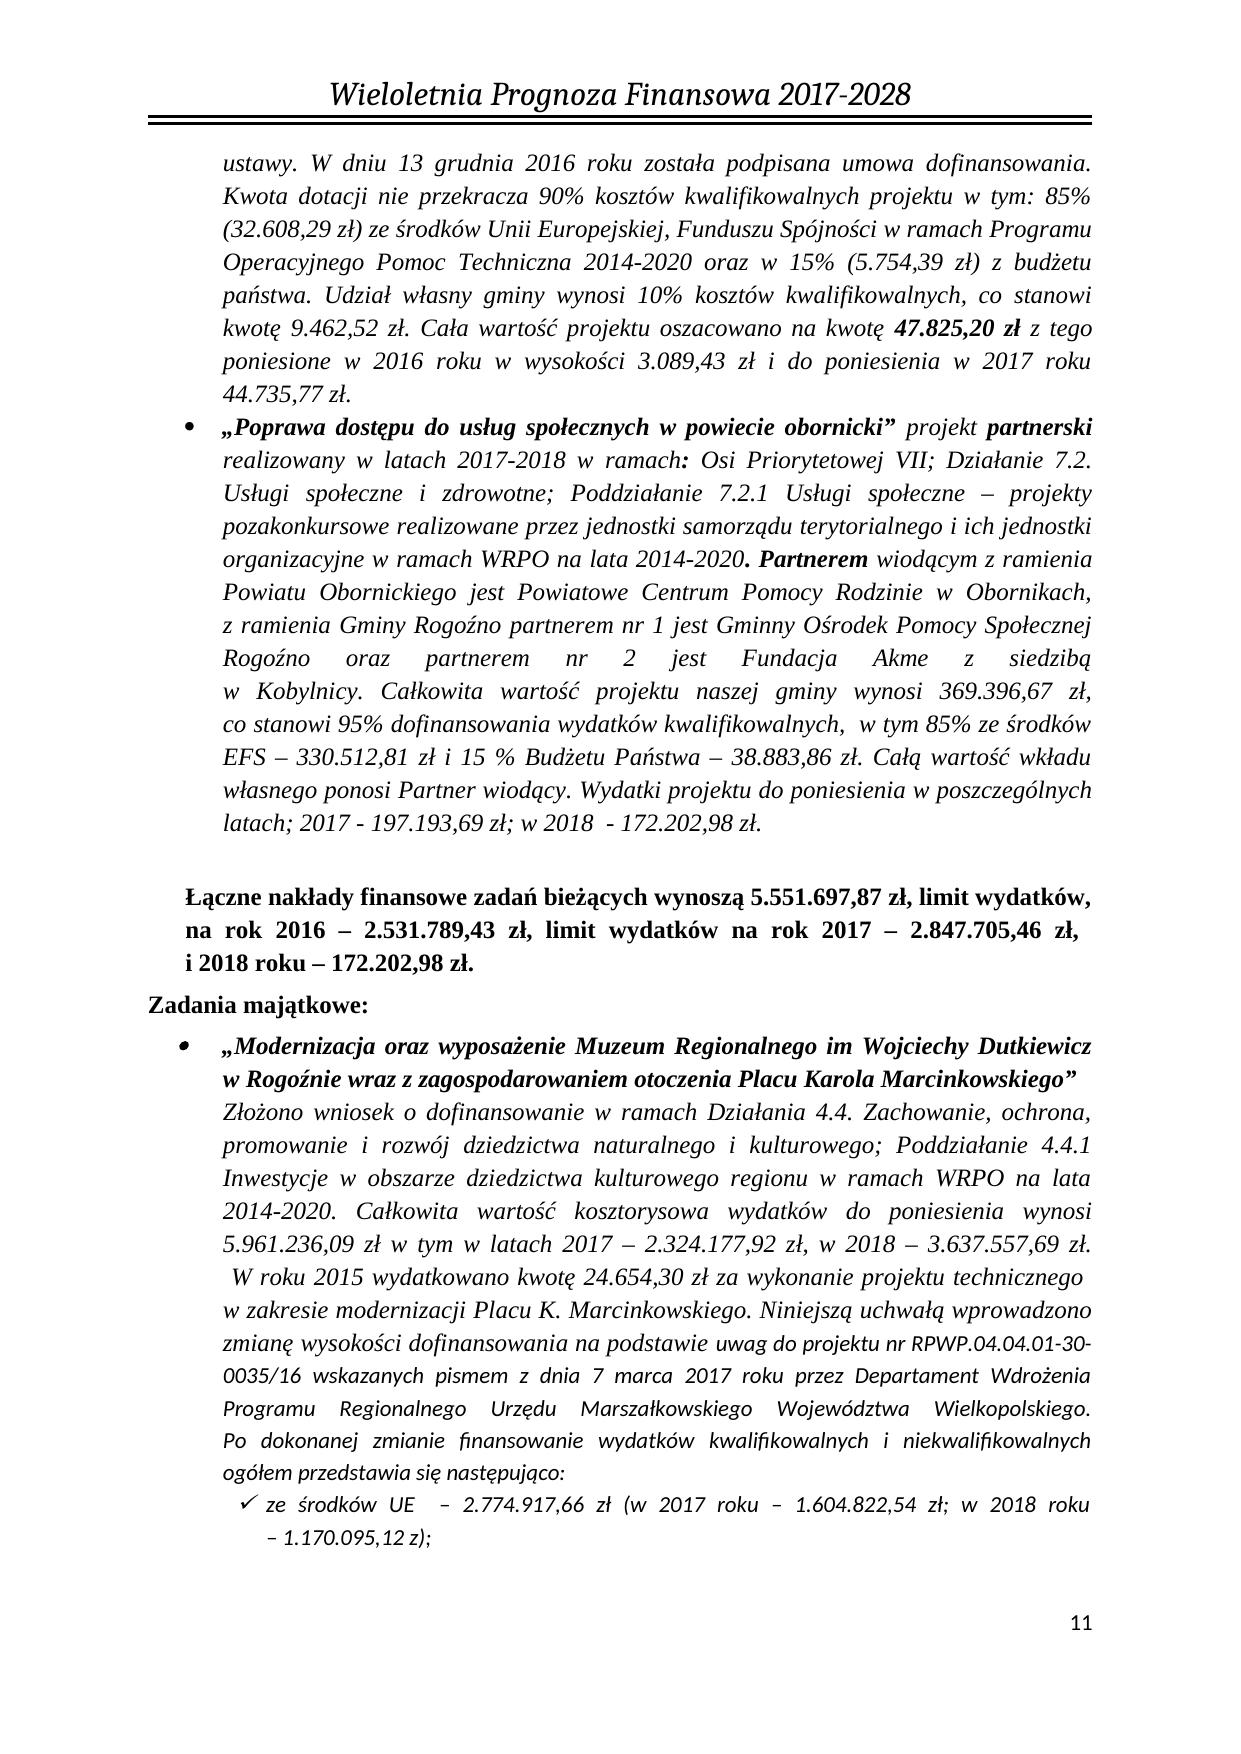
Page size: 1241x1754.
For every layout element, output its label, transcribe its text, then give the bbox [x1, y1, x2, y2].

list Złożono wniosek o dofinansowanie w ramach Działania 4.4. Zachowanie, ochrona, promowanie i rozwój dziedzictwa naturalnego i kulturowego; Poddziałanie 4.4.1 Inwestycje w obszarze dziedzictwa kulturowego regionu w ramach WRPO na lata 2014-2020. Całkowita wartość kosztorysowa wydatków do poniesienia wynosi 5.961.236,09 zł w tym w latach 2017 – 2.324.177,92 zł, w 2018 – 3.637.557,69 zł. W roku 2015 wydatkowano kwotę 24.654,30 zł za wykonanie projektu technicznego w zakresie modernizacji Placu K. Marcinkowskiego. Niniejszą uchwałą wprowadzono zmianę wysokości dofinansowania na podstawie uwag do projektu nr RPWP.04.04.01-30-0035/16 wskazanych pismem z dnia 7 marca 2017 roku przez Departament Wdrożenia Programu Regionalnego Urzędu Marszałkowskiego Województwa Wielkopolskiego. Po dokonanej zmianie finansowanie wydatków kwalifikowalnych i niekwalifikowalnych ogółem przedstawia się następująco: [223, 1097, 1092, 1486]
list ze środków UE – 2.774.917,66 zł (w 2017 roku – 1.604.822,54 zł; w 2018 roku – 1.170.095,12 z); [236, 1490, 1092, 1551]
list „Modernizacja oraz wyposażenie Muzeum Regionalnego im Wojciechy Dutkiewicz w Rogoźnie wraz z zagospodarowaniem otoczenia Placu Karola Marcinkowskiego” [177, 1031, 1092, 1093]
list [185, 148, 1092, 408]
text Łączne nakłady finansowe zadań bieżących wynoszą 5.551.697,87 zł, limit wydatków, na rok 2016 – 2.531.789,43 zł, limit wydatków na rok 2017 – 2.847.705,46 zł, i 2018 roku – 172.202,98 zł. [185, 882, 1092, 977]
list „Poprawa dostępu do usług społecznych w powiecie obornicki” projekt partnerski realizowany w latach 2017-2018 w ramach: Osi Priorytetowej VII; Działanie 7.2. Usługi społeczne i zdrowotne; Poddziałanie 7.2.1 Usługi społeczne – projekty pozakonkursowe realizowane przez jednostki samorządu terytorialnego i ich jednostki organizacyjne w ramach WRPO na lata 2014-2020. Partnerem wiodącym z ramienia Powiatu Obornickiego jest Powiatowe Centrum Pomocy Rodzinie w Obornikach, z ramienia Gminy Rogoźno partnerem nr 1 jest Gminny Ośrodek Pomocy Społecznej Rogoźno oraz partnerem nr 2 jest Fundacja Akme z siedzibą w Kobylnicy. Całkowita wartość projektu naszej gminy wynosi 369.396,67 zł, co stanowi 95% dofinansowania wydatków kwalifikowalnych, w tym 85% ze środków EFS – 330.512,81 zł i 15 % Budżetu Państwa – 38.883,86 zł. Całą wartość wkładu własnego ponosi Partner wiodący. Wydatki projektu do poniesienia w poszczególnych latach; 2017 - 197.193,69 zł; w 2018 - 172.202,98 zł. [185, 412, 1092, 837]
text Zadania majątkowe: [148, 990, 1092, 1019]
